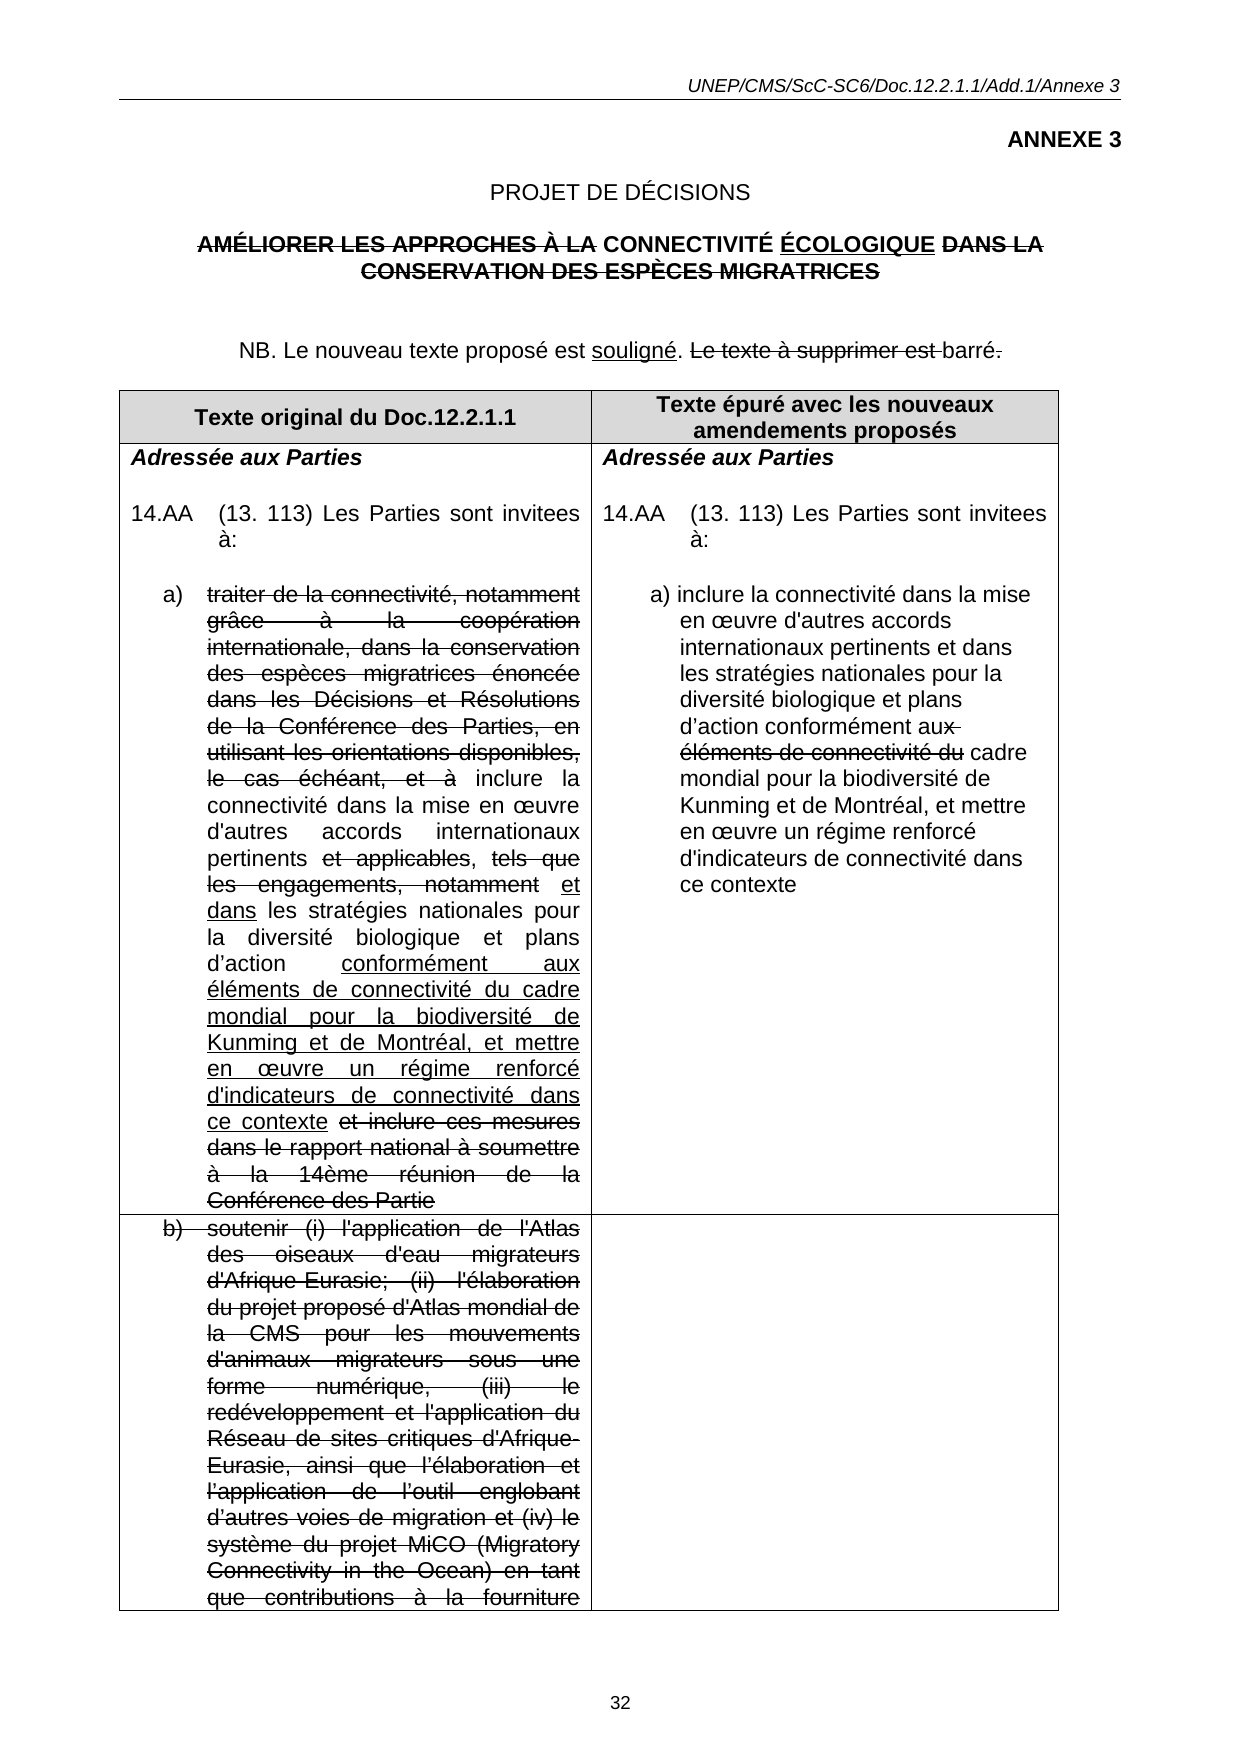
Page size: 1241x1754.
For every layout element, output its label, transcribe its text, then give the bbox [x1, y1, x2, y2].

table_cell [120, 1215, 591, 1610]
table_cell Adressée aux Parties 14.AA (13. 113) Les Parties sont invitees à: a) traiter de la connectivité, notamment grâce à la coopération internationale, dans la conservation des espèces migratrices énoncée dans les Décisions et Résolutions de la Conférence des Parties, en utilisant les orientations disponibles, le cas échéant, et à inclure la connectivité dans la mise en œuvre d'autres accords internationaux pertinents et applicables, tels que les engagements, notamment et dans les stratégies nationales pour la diversité biologique et plans d’action conformément aux éléments de connectivité du cadre mondial pour la biodiversité de Kunming et de Montréal, et mettre en œuvre un régime renforcé d'indicateurs de connectivité dans ce contexte et inclure ces mesures dans le rapport national à soumettre à la 14ème réunion de la Conférence des Partie [120, 444, 591, 1213]
table_header Texte épuré avec les nouveaux amendements proposés [592, 391, 1058, 443]
table_cell [592, 1215, 1058, 1610]
text ANNEXE 3 [119, 126, 1121, 152]
text NB. Le nouveau texte proposé est souligné. Le texte à supprimer est barré. [119, 337, 1121, 363]
text AMÉLIORER LES APPROCHES À LA CONNECTIVITÉ ÉCOLOGIQUE DANS LA CONSERVATION DES ESPÈCES MIGRATRICES [119, 231, 1121, 284]
table_cell Adressée aux Parties 14.AA (13. 113) Les Parties sont invitees à: a) inclure la connectivité dans la mise en œuvre d'autres accords internationaux pertinents et dans les stratégies nationales pour la diversité biologique et plans d’action conformément aux éléments de connectivité du cadre mondial pour la biodiversité de Kunming et de Montréal, et mettre en œuvre un régime renforcé d'indicateurs de connectivité dans ce contexte [592, 444, 1058, 1213]
text PROJET DE DÉCISIONS [119, 179, 1121, 205]
table_header Texte original du Doc.12.2.1.1 [120, 391, 591, 443]
